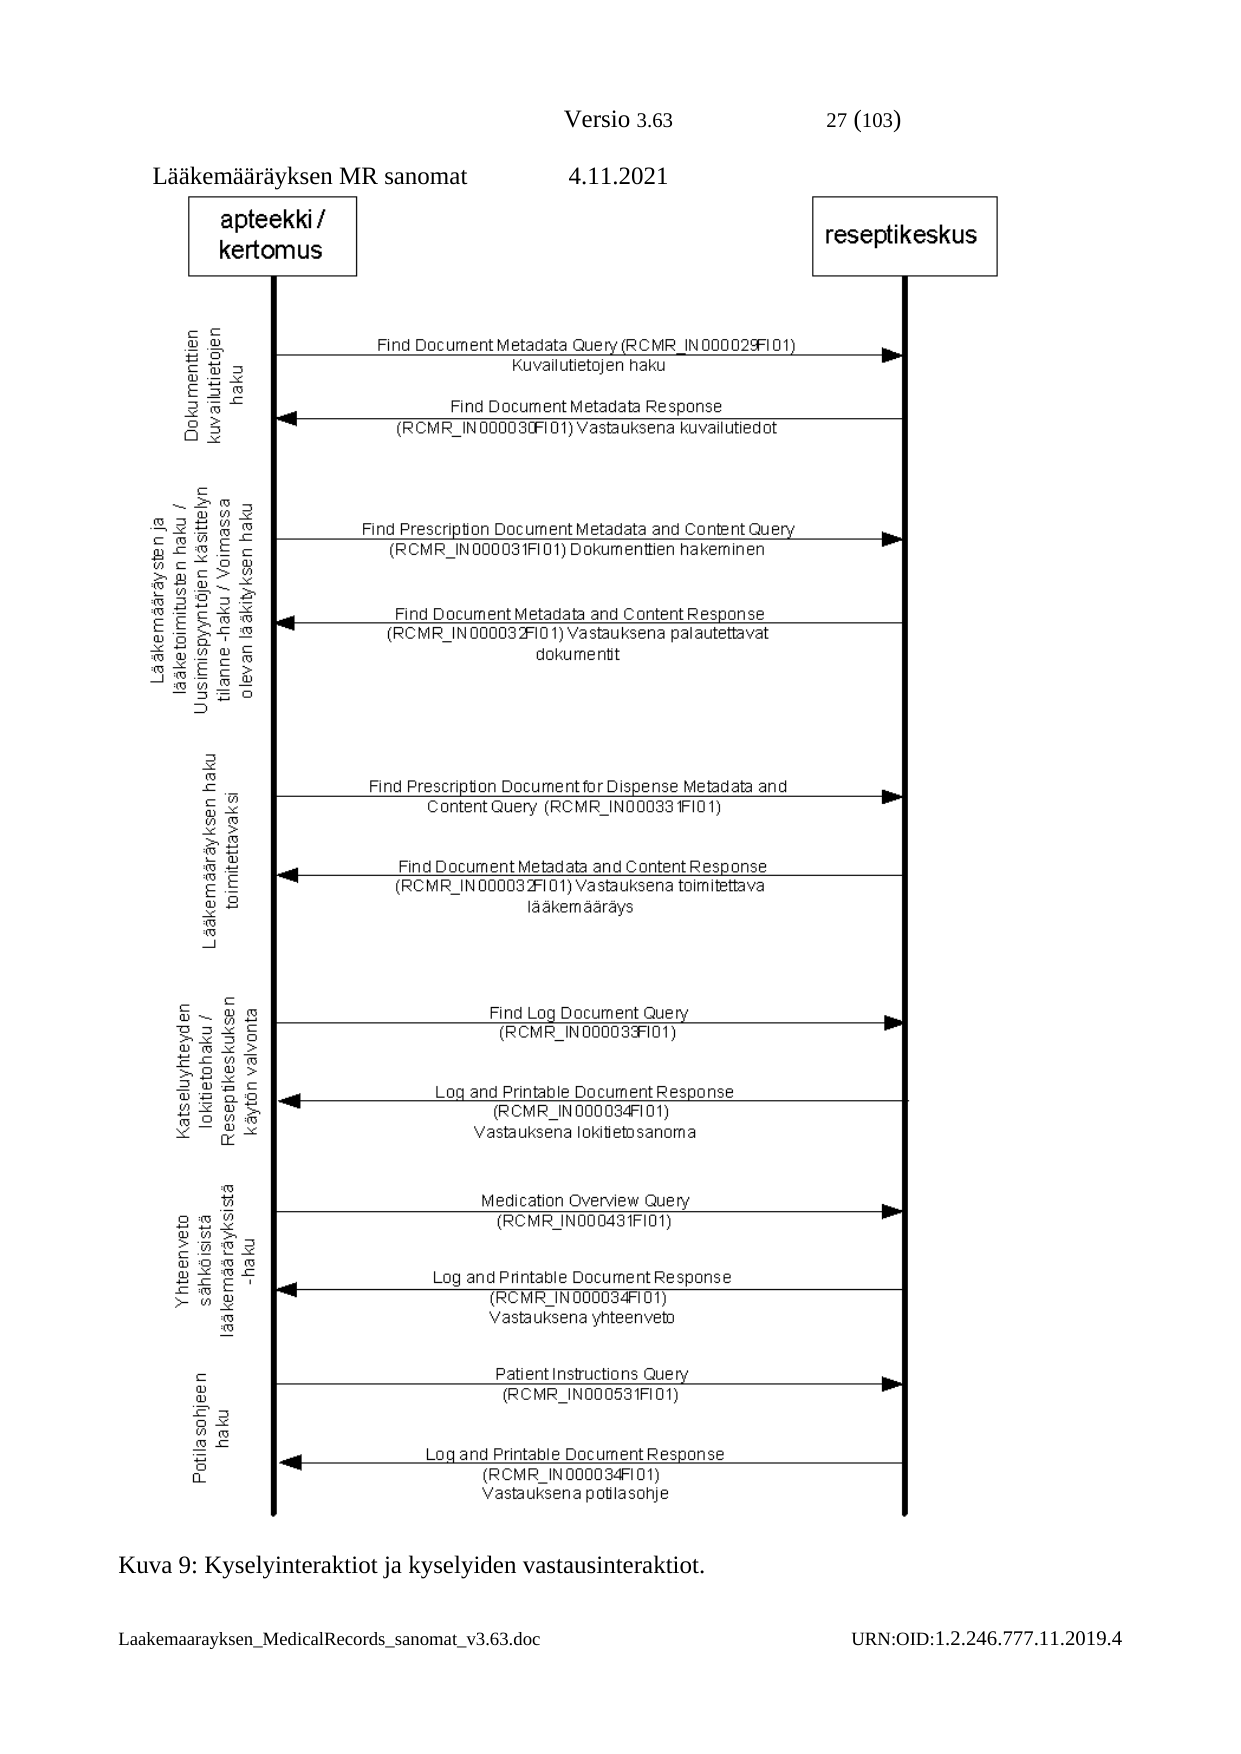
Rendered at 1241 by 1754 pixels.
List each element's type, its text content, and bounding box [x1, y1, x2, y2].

picture [141, 194, 1168, 1551]
